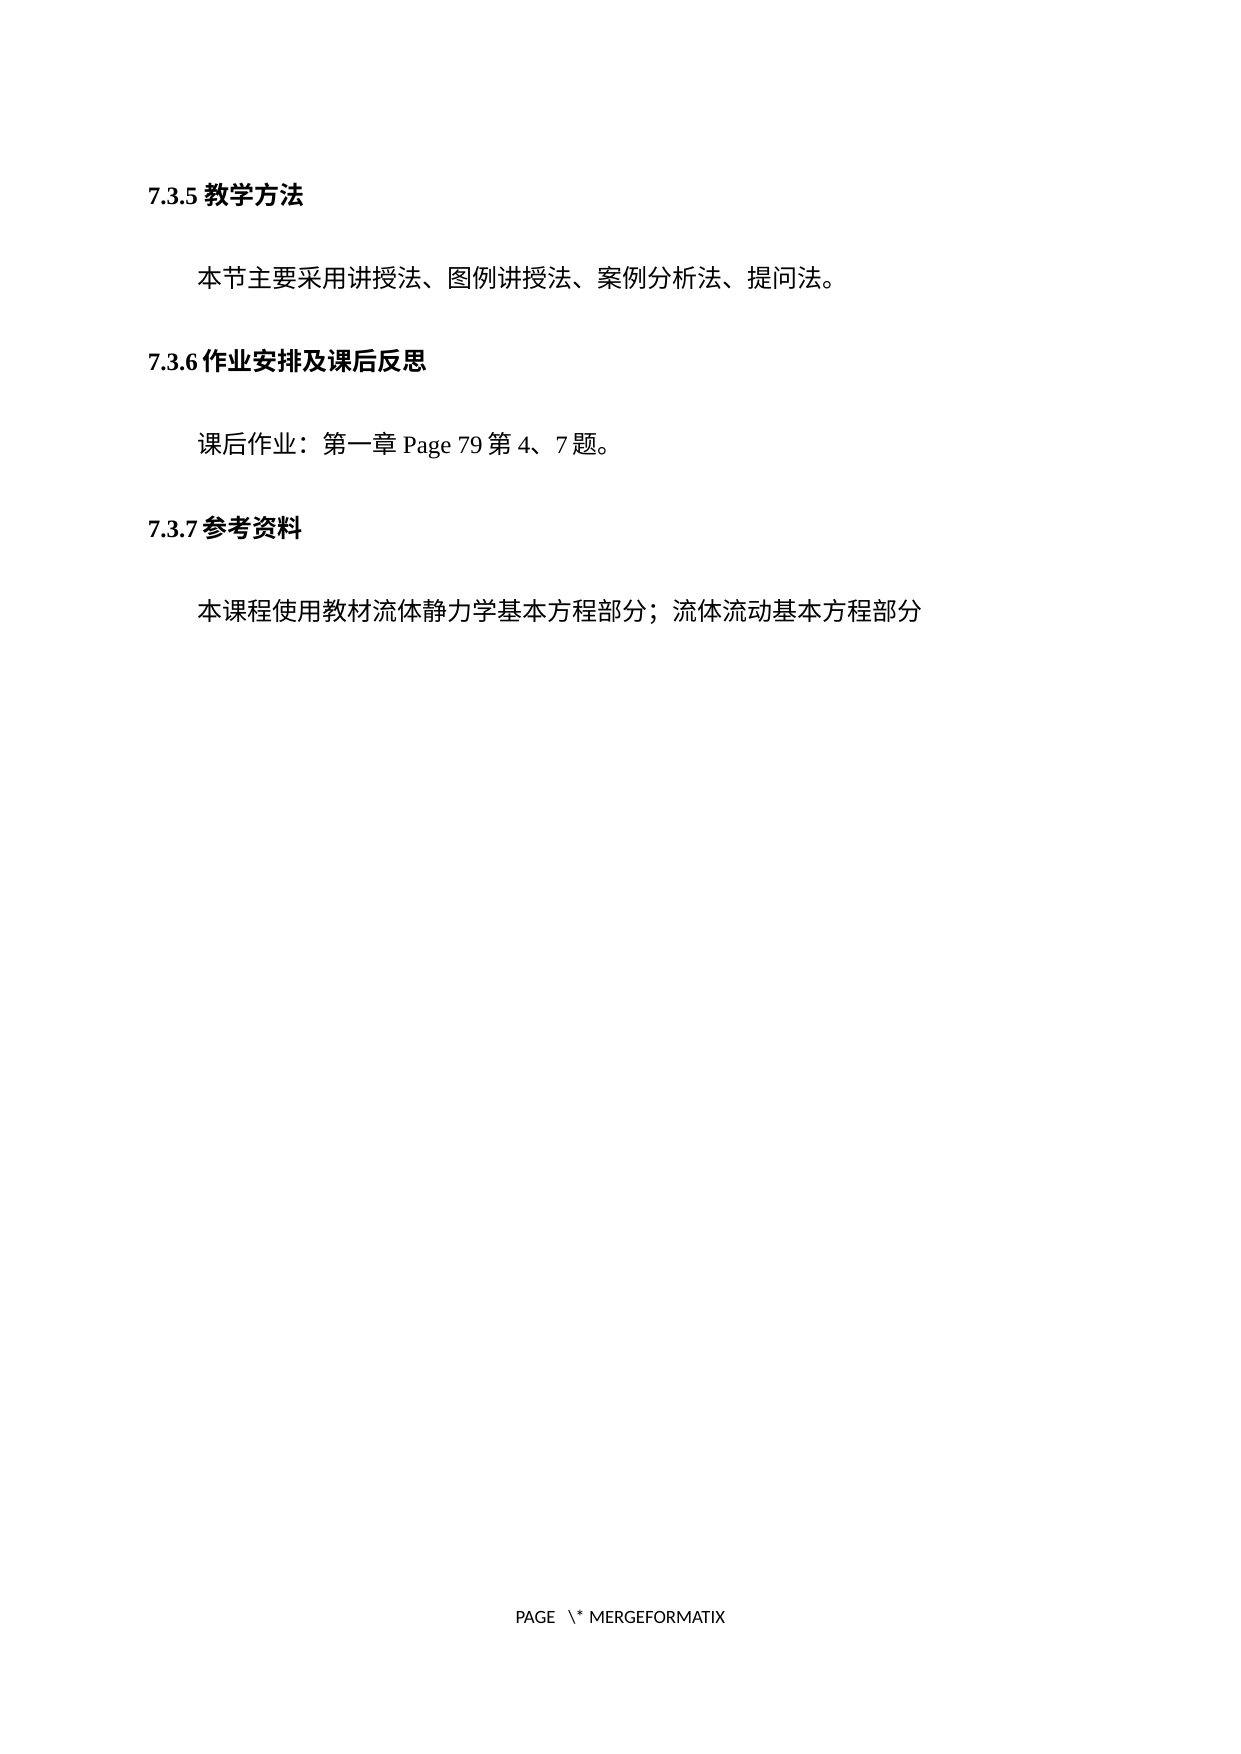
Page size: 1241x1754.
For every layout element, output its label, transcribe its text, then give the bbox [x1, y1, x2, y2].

subtitle 7.3.7参考资料 [148, 494, 1092, 559]
text 本课程使用教材流体静力学基本方程部分；流体流动基本方程部分 [148, 577, 1092, 642]
text 本节主要采用讲授法、图例讲授法、案例分析法、提问法。 [148, 244, 1092, 309]
subtitle 7.3.6作业安排及课后反思 [148, 327, 1092, 392]
text 课后作业：第一章Page 79第4、7题。 [148, 411, 1092, 476]
subtitle 7.3.5 教学方法 [148, 161, 1092, 226]
